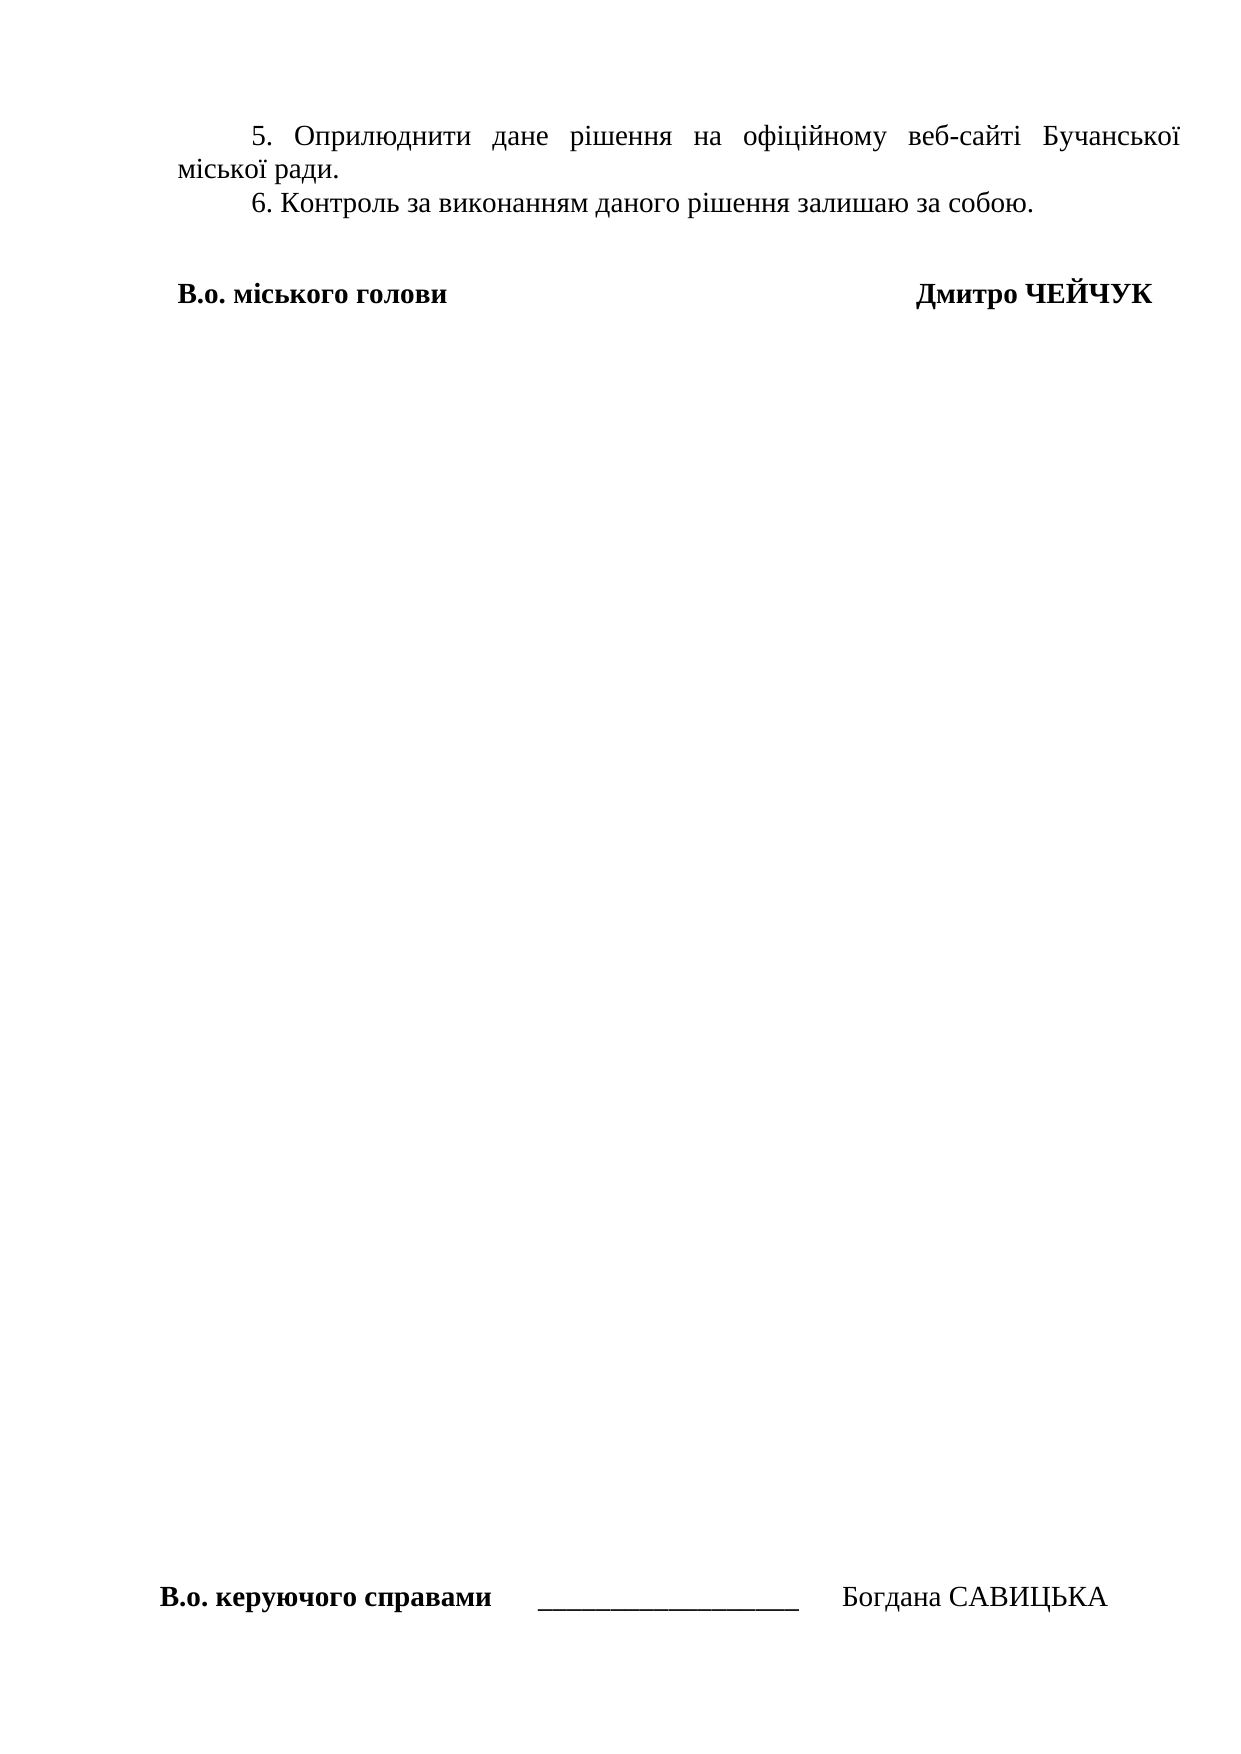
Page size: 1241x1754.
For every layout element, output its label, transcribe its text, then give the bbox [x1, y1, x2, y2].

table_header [831, 1580, 1210, 1636]
text 5. Оприлюднити дане рішення на офіційному веб-сайті Бучанської міської ради. [177, 118, 1181, 185]
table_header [506, 1580, 831, 1636]
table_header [148, 1580, 506, 1636]
text 6. Контроль за виконанням даного рішення залишаю за собою. [177, 185, 1181, 219]
text В.о. міського голови Дмитро ЧЕЙЧУК [177, 276, 1181, 310]
